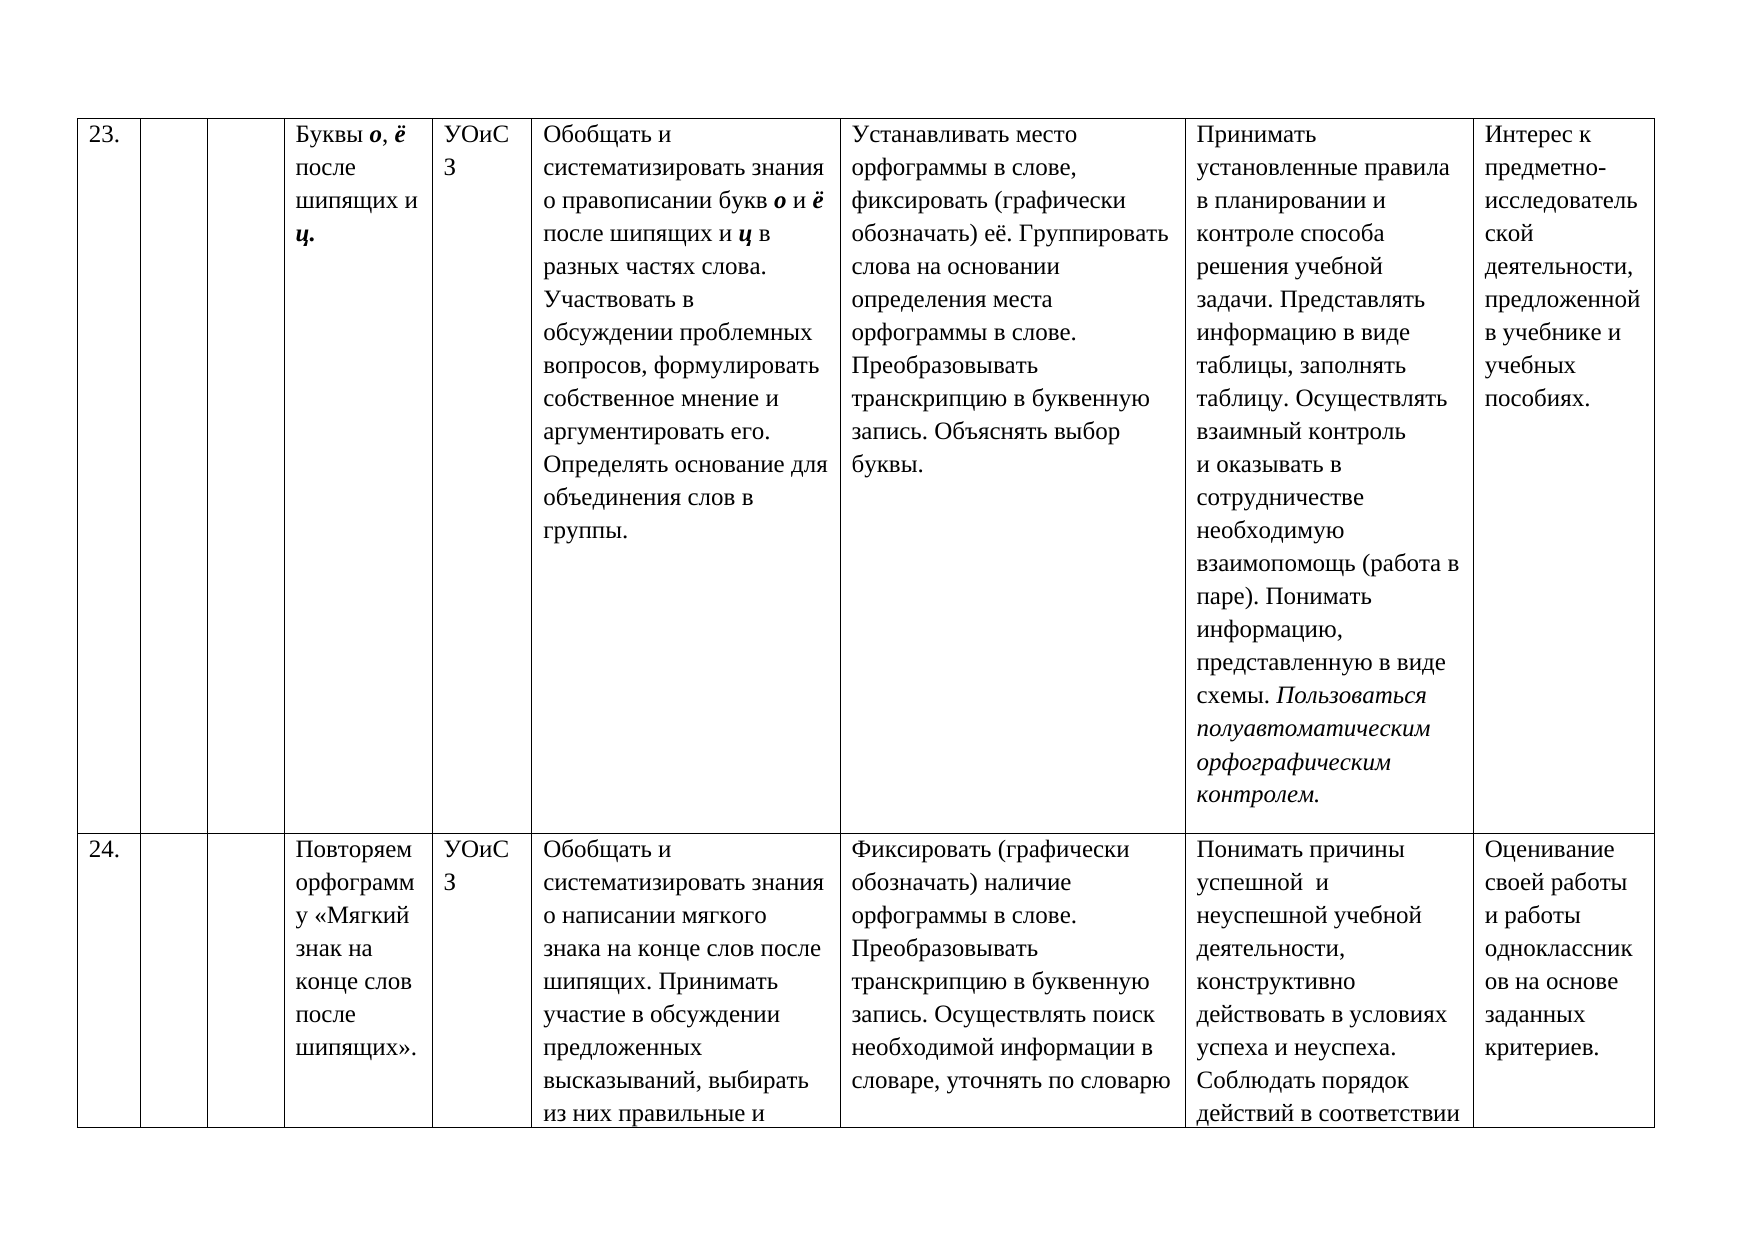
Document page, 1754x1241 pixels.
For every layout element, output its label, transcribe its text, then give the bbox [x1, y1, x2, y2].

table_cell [285, 834, 432, 1127]
table_cell [208, 834, 284, 1127]
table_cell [841, 834, 1185, 1127]
table_cell Буквы о, ё после шипящих и ц. [285, 119, 432, 833]
table_cell [141, 119, 207, 833]
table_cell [1186, 834, 1473, 1127]
table_cell Устанавливать место орфограммы в слове, фиксировать (графически обозначать) её. Группировать слова на основании определения места орфограммы в слове. Преобразовывать транскрипцию в буквенную запись. Объяснять выбор буквы. [841, 119, 1185, 833]
table_cell Интерес к предметно-исследовательской деятельности, предложенной в учебнике и учебных пособиях. [1474, 119, 1654, 833]
table_cell Принимать установленные правила в планировании и контроле способа решения учебной задачи. Представлять информацию в виде таблицы, заполнять таблицу. Осуществлять взаимный контроль и оказывать в сотрудничестве необходимую взаимопомощь (работа в паре). Понимать информацию, представленную в виде схемы. Пользоваться полуавтоматическим орфографическим контролем. [1186, 119, 1473, 833]
table_cell [141, 834, 207, 1127]
table_cell [78, 119, 140, 833]
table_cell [1474, 834, 1654, 1127]
table_cell [208, 119, 284, 833]
table_cell Обобщать и систематизировать знания о правописании букв о и ё после шипящих и ц в разных частях слова. Участвовать в обсуждении проблемных вопросов, формулировать собственное мнение и аргументировать его. Определять основание для объединения слов в группы. [532, 119, 840, 833]
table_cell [532, 834, 840, 1127]
table_cell [78, 834, 140, 1127]
table_cell УОиСЗ [433, 119, 531, 833]
table_cell УОиСЗ [433, 834, 531, 1127]
